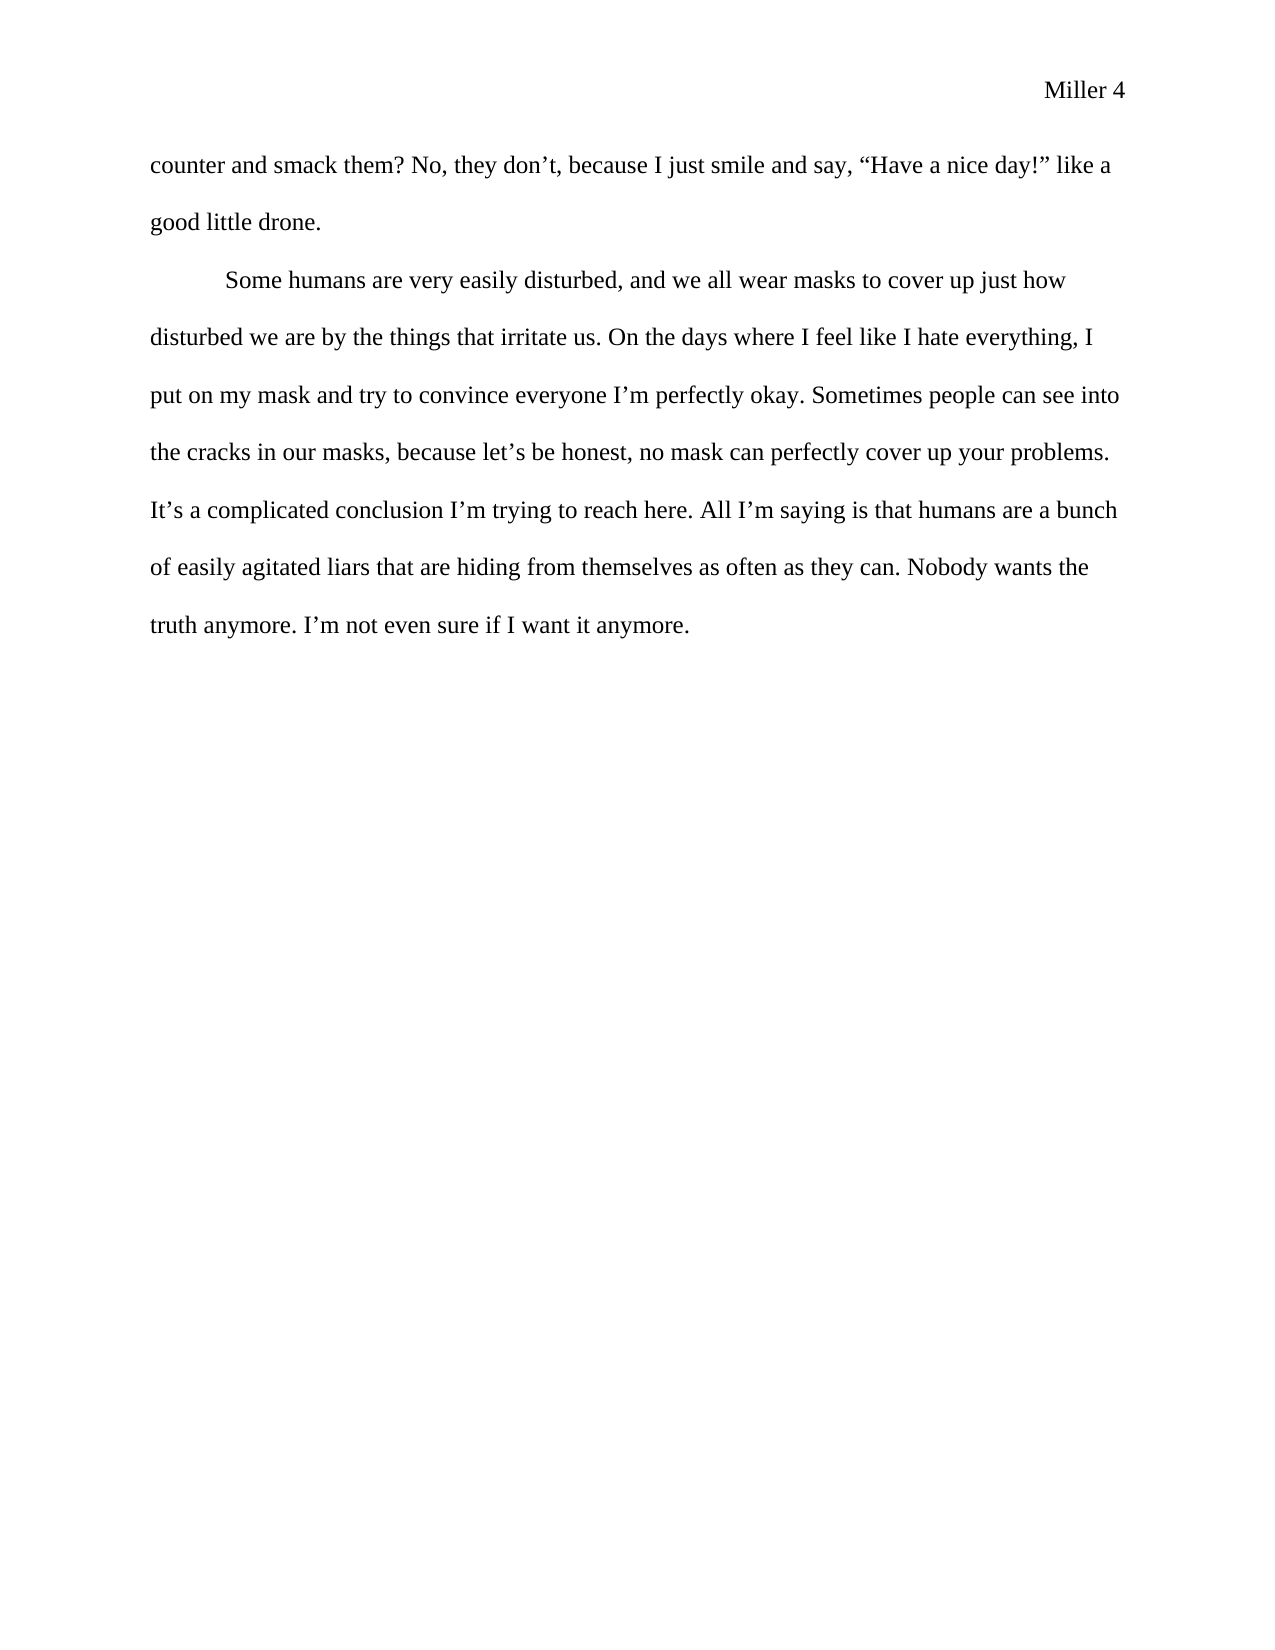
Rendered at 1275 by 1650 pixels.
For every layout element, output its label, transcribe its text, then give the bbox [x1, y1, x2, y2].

text Some humans are very easily disturbed, and we all wear masks to cover up just how disturbed we are by the things that irritate us. On the days where I feel like I hate everything, I put on my mask and try to convince everyone I’m perfectly okay. Sometimes people can see into the cracks in our masks, because let’s be honest, no mask can perfectly cover up your problems. It’s a complicated conclusion I’m trying to reach here. All I’m saying is that humans are a bunch of easily agitated liars that are hiding from themselves as often as they can. Nobody wants the truth anymore. I’m not even sure if I want it anymore. [150, 265, 1125, 639]
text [150, 150, 1125, 236]
